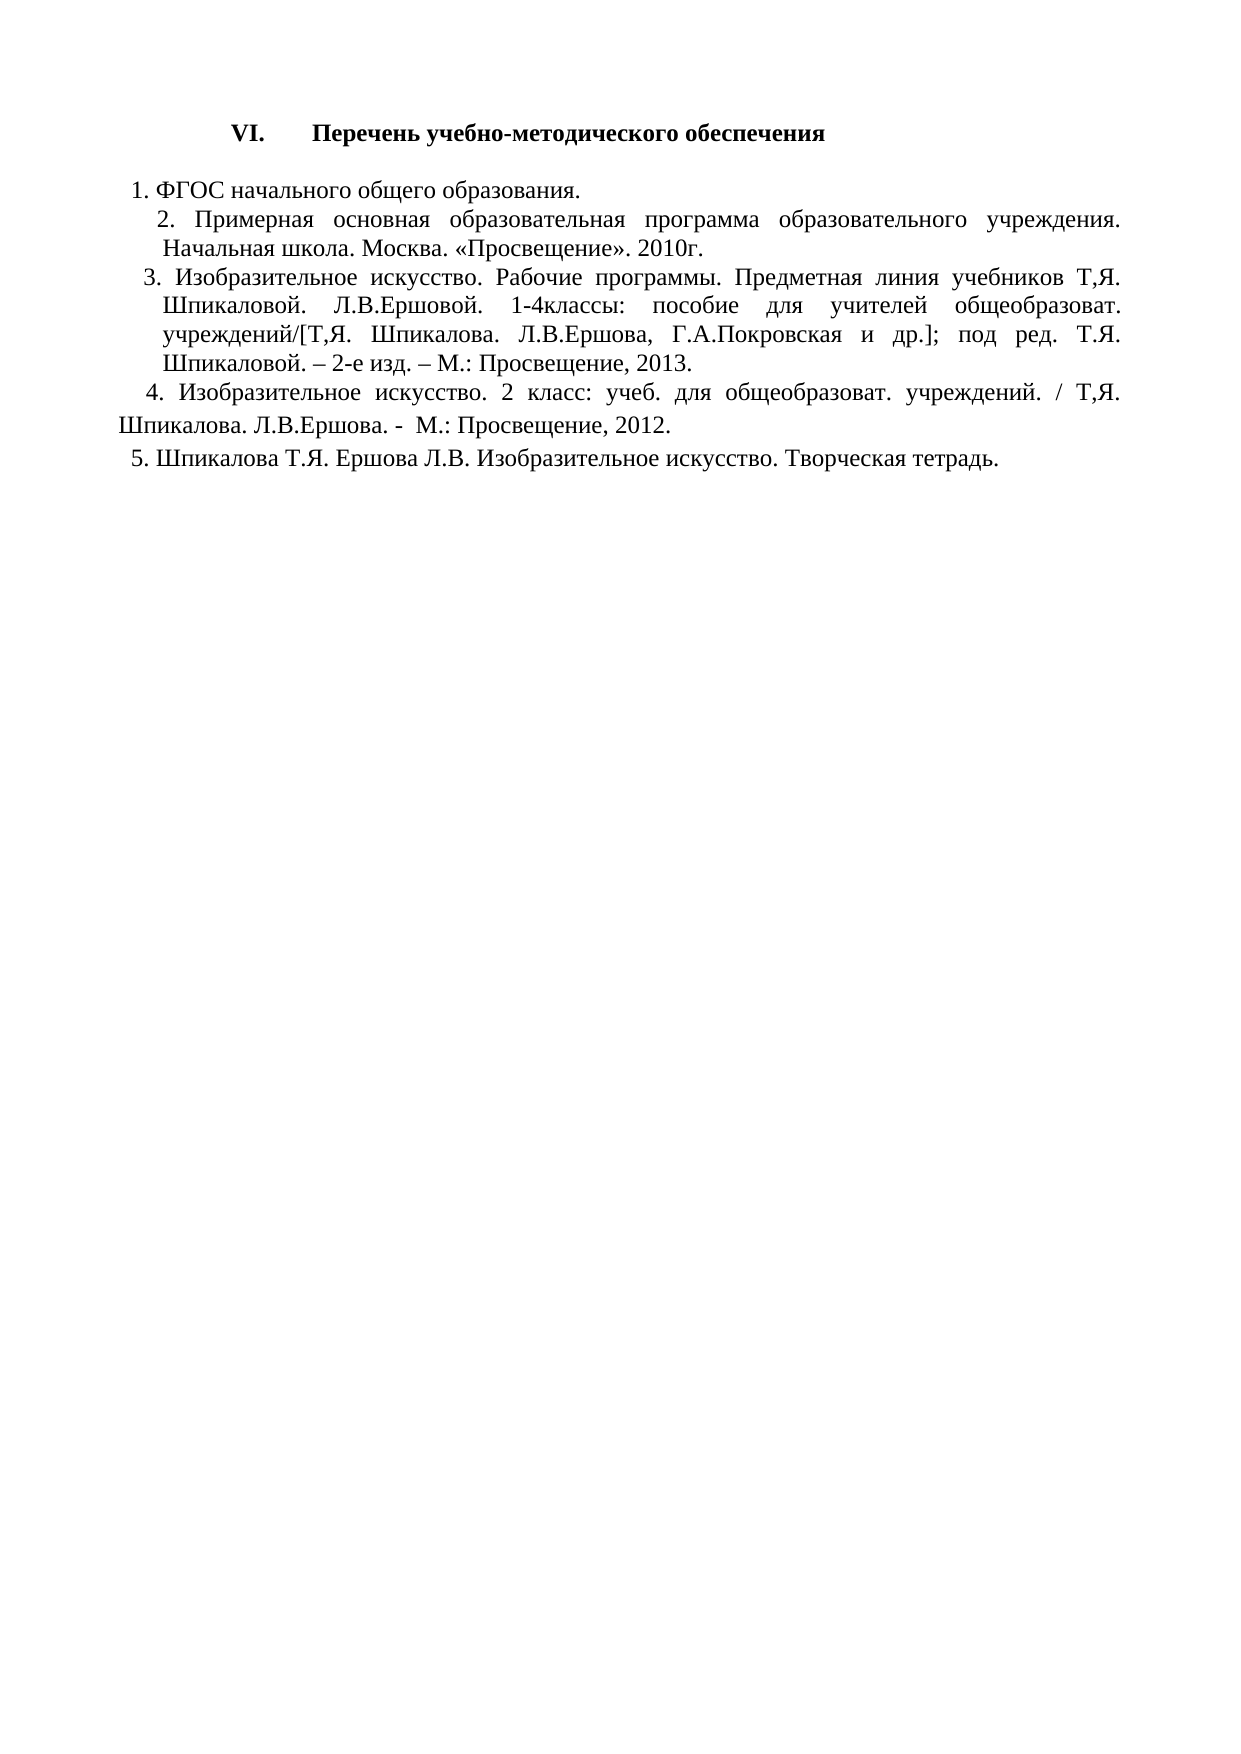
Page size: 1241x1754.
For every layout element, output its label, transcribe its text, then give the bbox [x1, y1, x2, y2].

list Перечень учебно-методического обеспечения [231, 118, 1122, 147]
text 5. Шпикалова Т.Я. Ершова Л.В. Изобразительное искусство. Творческая тетрадь. [118, 443, 1122, 472]
text 1. ФГОС начального общего образования. [118, 176, 1122, 204]
text 4. Изобразительное искусство. 2 класс: учеб. для общеобразоват. учреждений. / Т,Я. Шпикалова. Л.В.Ершова. - М.: Просвещение, 2012. [118, 377, 1122, 439]
text 3. Изобразительное искусство. Рабочие программы. Предметная линия учебников Т,Я. Шпикаловой. Л.В.Ершовой. 1-4классы: пособие для учителей общеобразоват. учреждений/[Т,Я. Шпикалова. Л.В.Ершова, Г.А.Покровская и др.]; под ред. Т.Я. Шпикаловой. – 2-е изд. – М.: Просвещение, 2013. [118, 262, 1122, 377]
text 2. Примерная основная образовательная программа образовательного учреждения. Начальная школа. Москва. «Просвещение». 2010г. [118, 204, 1122, 262]
